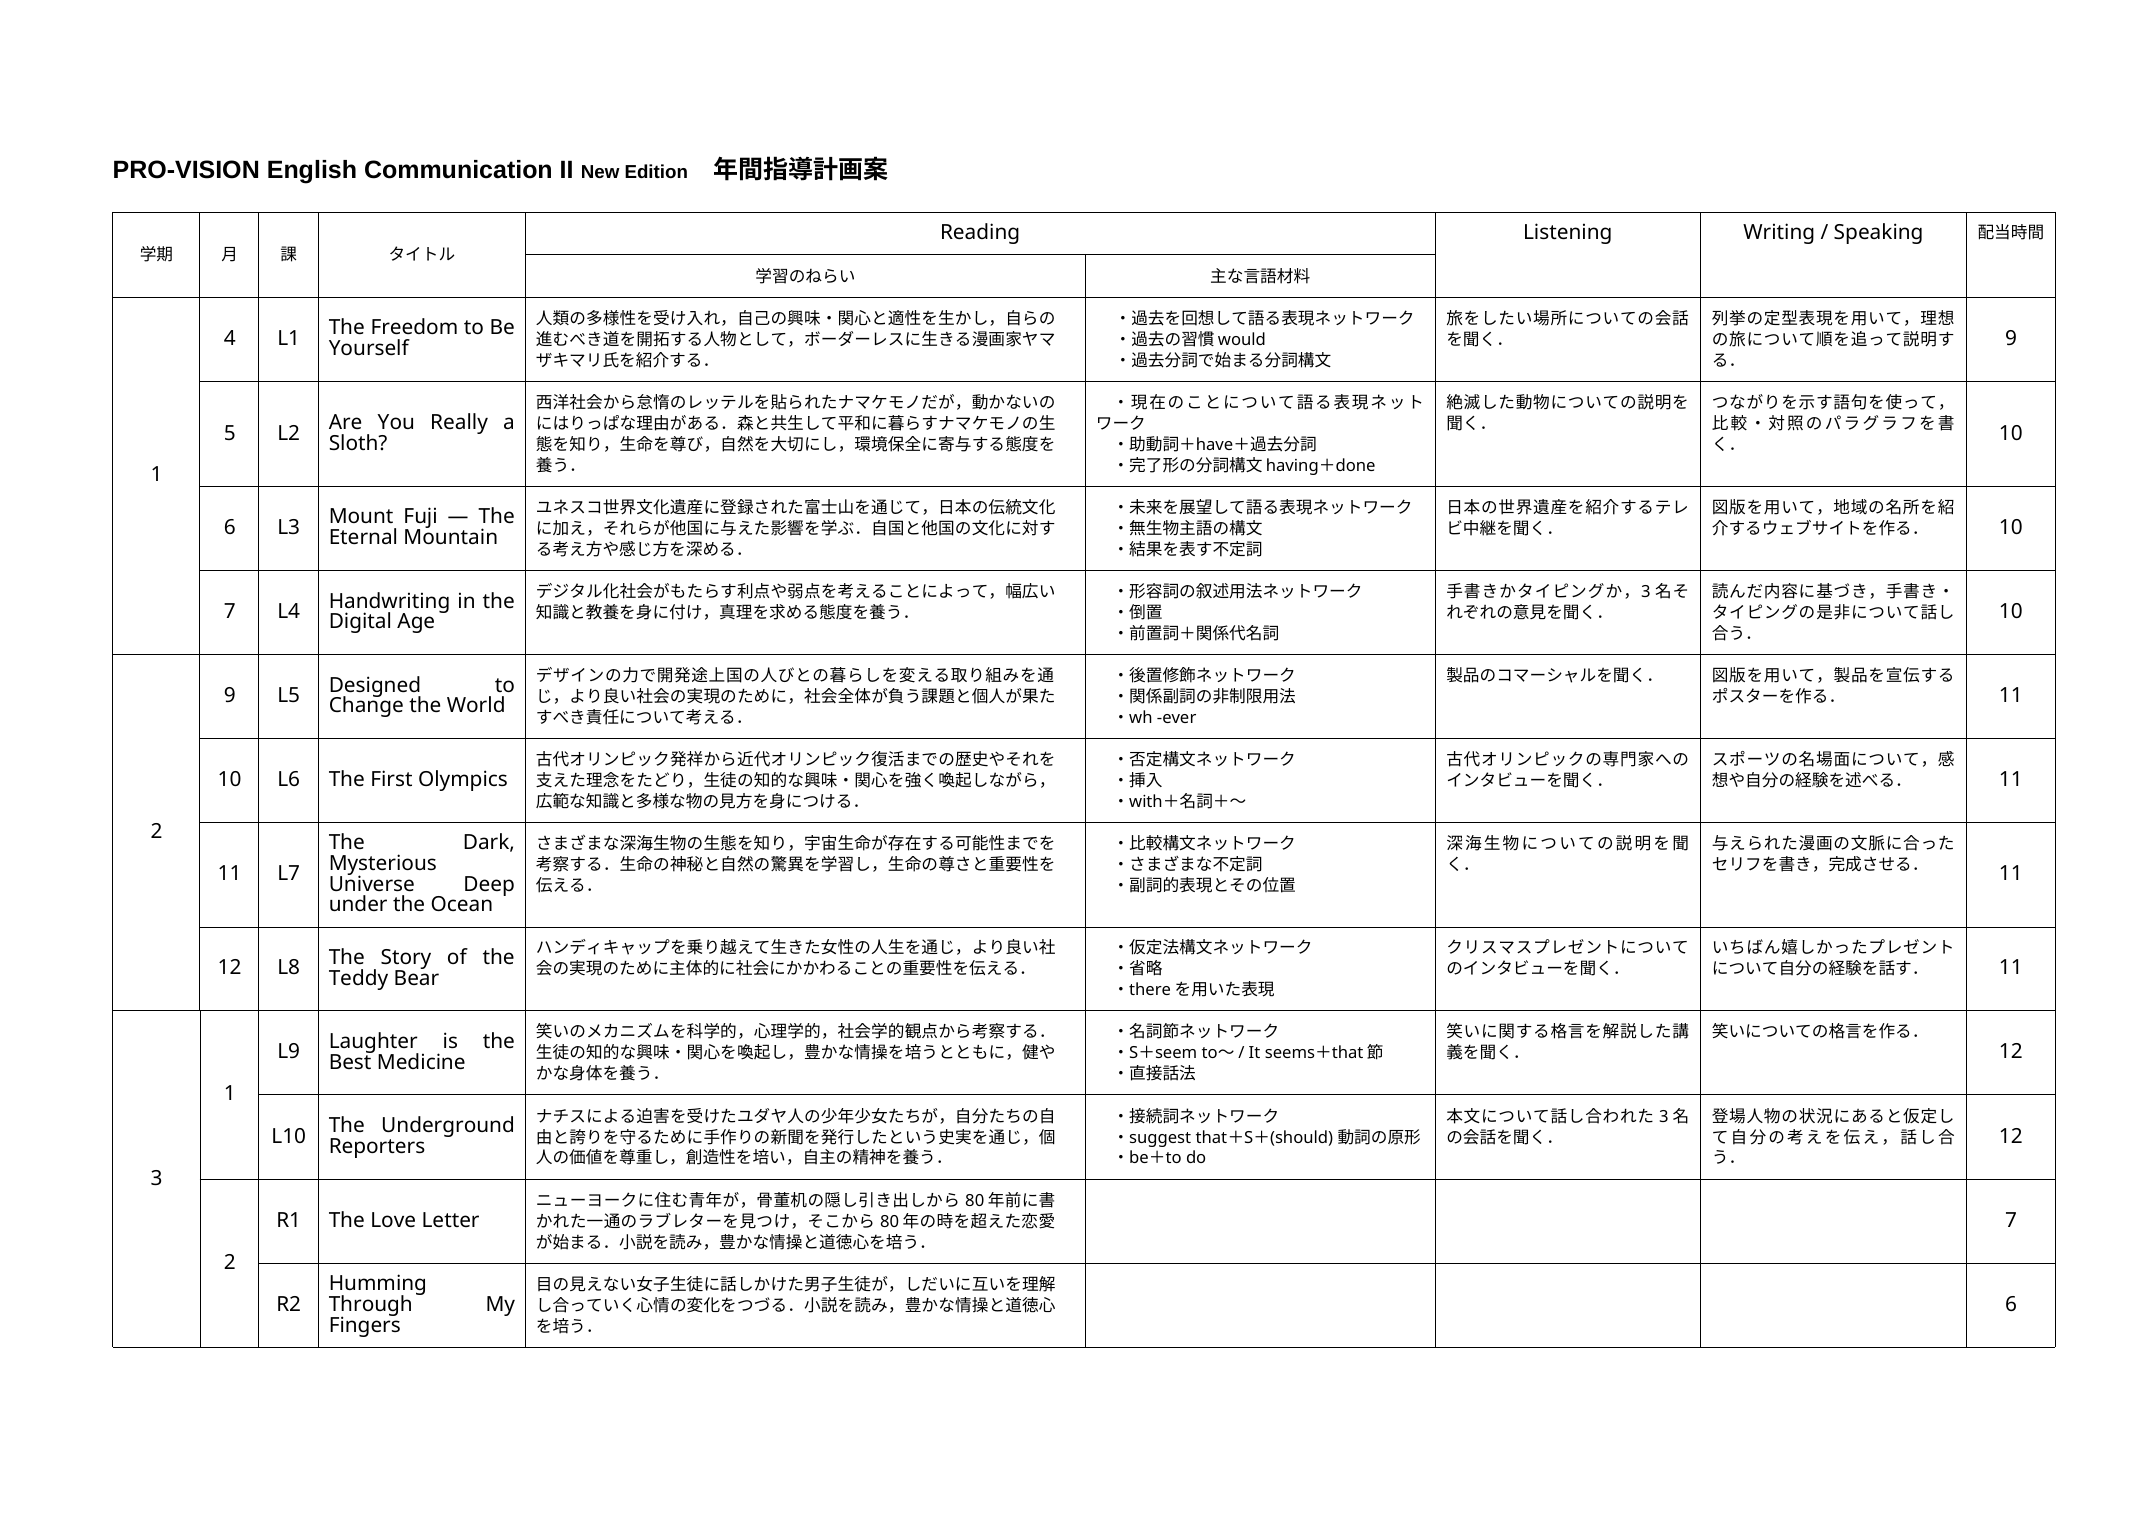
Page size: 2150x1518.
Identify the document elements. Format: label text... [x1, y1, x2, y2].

table_cell デザインの力で開発途上国の人びとの暮らしを変える取り組みを通じ，より良い社会の実現のために，社会全体が負う課題と個人が果たすべき責任について考える． [526, 655, 1085, 738]
table_header 月 [200, 213, 258, 297]
table_cell 笑いに関する格言を解説した講義を聞く． [1436, 1011, 1700, 1094]
table_cell [1967, 254, 2055, 297]
table_cell 10 [1967, 382, 2055, 486]
table_cell [1086, 1264, 1435, 1347]
table_cell 7 [1967, 1180, 2055, 1263]
table_cell デジタル化社会がもたらす利点や弱点を考えることによって，幅広い知識と教養を身に付け，真理を求める態度を養う． [526, 571, 1085, 654]
table_header Listening [1436, 213, 1700, 254]
table_cell ・過去を回想して語る表現ネットワーク ・過去の習慣would ・過去分詞で始まる分詞構文 [1086, 298, 1435, 381]
table_cell The Love Letter [319, 1180, 525, 1263]
table_cell 6 [200, 487, 258, 569]
table_cell クリスマスプレゼントについてのインタビューを聞く． [1436, 928, 1700, 1010]
table_cell ・比較構文ネットワーク ・さまざまな不定詞 ・副詞的表現とその位置 [1086, 823, 1435, 926]
table_cell 6 [1967, 1264, 2055, 1347]
table_cell 11 [1967, 928, 2055, 1010]
table_cell Laughter is the Best Medicine [319, 1011, 525, 1094]
table_cell ・後置修飾ネットワーク ・関係副詞の非制限用法 ・wh -ever [1086, 655, 1435, 738]
table_cell 11 [1967, 739, 2055, 822]
table_cell L6 [259, 739, 318, 822]
table_cell 10 [1967, 487, 2055, 569]
table_cell [1701, 254, 1966, 297]
table_cell 笑いのメカニズムを科学的，心理学的，社会学的観点から考察する．生徒の知的な興味・関心を喚起し，豊かな情操を培うとともに，健やかな身体を養う． [526, 1011, 1085, 1094]
table_cell The Freedom to Be Yourself [319, 298, 525, 381]
table_cell 製品のコマーシャルを聞く． [1436, 655, 1700, 738]
table_header 課 [259, 213, 318, 297]
table_cell Are You Really a Sloth? [319, 382, 525, 486]
table_cell ・否定構文ネットワーク ・挿入 ・with＋名詞＋～ [1086, 739, 1435, 822]
table_cell L7 [259, 823, 318, 926]
table_cell 学習のねらい [526, 255, 1085, 297]
table_cell ・仮定法構文ネットワーク ・省略 ・thereを用いた表現 [1086, 928, 1435, 1010]
table_cell [1701, 1180, 1966, 1263]
table_cell 登場人物の状況にあると仮定して自分の考えを伝え，話し合う． [1701, 1095, 1966, 1178]
table_cell 絶滅した動物についての説明を聞く． [1436, 382, 1700, 486]
table_cell Humming Through My Fingers [319, 1264, 525, 1347]
table_cell 2 [113, 655, 199, 1010]
table_cell Designed to Change the World [319, 655, 525, 738]
table_cell L3 [259, 487, 318, 569]
table_cell [1436, 1264, 1700, 1347]
table_cell Handwriting in the Digital Age [319, 571, 525, 654]
table_cell 10 [1967, 571, 2055, 654]
table_cell The Dark, Mysterious Universe Deep under the Ocean [319, 823, 525, 926]
table_cell 本文について話し合われた3名の会話を聞く． [1436, 1095, 1700, 1178]
table_cell The Underground Reporters [319, 1095, 525, 1178]
table_cell 2 [201, 1180, 258, 1347]
table_cell ニューヨークに住む青年が，骨董机の隠し引き出しから80年前に書かれた一通のラブレターを見つけ，そこから80年の時を超えた恋愛が始まる．小説を読み，豊かな情操と道徳心を培う． [526, 1180, 1085, 1263]
table_cell [1701, 1264, 1966, 1347]
table_cell [1436, 254, 1700, 297]
table_cell 11 [1967, 823, 2055, 926]
table_cell 12 [1967, 1011, 2055, 1094]
table_cell ナチスによる迫害を受けたユダヤ人の少年少女たちが，自分たちの自由と誇りを守るために手作りの新聞を発行したという史実を通じ，個人の価値を尊重し，創造性を培い，自主の精神を養う． [526, 1095, 1085, 1178]
table_cell L9 [259, 1011, 318, 1094]
table_cell さまざまな深海生物の生態を知り，宇宙生命が存在する可能性までを考察する．生命の神秘と自然の驚異を学習し，生命の尊さと重要性を伝える． [526, 823, 1085, 926]
table_cell ハンディキャップを乗り越えて生きた女性の人生を通じ，より良い社会の実現のために主体的に社会にかかわることの重要性を伝える． [526, 928, 1085, 1010]
table_cell 9 [200, 655, 258, 738]
table_cell ・名詞節ネットワーク ・S＋seem to～ / It seems＋that節 ・直接話法 [1086, 1011, 1435, 1094]
table_cell 図版を用いて，製品を宣伝するポスターを作る． [1701, 655, 1966, 738]
table_cell The Story of the Teddy Bear [319, 928, 525, 1010]
table_cell L8 [259, 928, 318, 1010]
text PRO-VISION English Communication II New Edition 年間指導計画案 [112, 150, 2037, 186]
table_cell [1086, 1180, 1435, 1263]
table_cell 笑いについての格言を作る． [1701, 1011, 1966, 1094]
table_cell 日本の世界遺産を紹介するテレビ中継を聞く． [1436, 487, 1700, 569]
table_cell The First Olympics [319, 739, 525, 822]
table_cell 目の見えない女子生徒に話しかけた男子生徒が，しだいに互いを理解し合っていく心情の変化をつづる．小説を読み，豊かな情操と道徳心を培う． [526, 1264, 1085, 1347]
table_cell 1 [113, 298, 199, 654]
table_cell L4 [259, 571, 318, 654]
table_cell 古代オリンピック発祥から近代オリンピック復活までの歴史やそれを支えた理念をたどり，生徒の知的な興味・関心を強く喚起しながら，広範な知識と多様な物の見方を身につける． [526, 739, 1085, 822]
table_cell ・未来を展望して語る表現ネットワーク ・無生物主語の構文 ・結果を表す不定詞 [1086, 487, 1435, 569]
table_cell 与えられた漫画の文脈に合ったセリフを書き，完成させる． [1701, 823, 1966, 926]
table_header 学期 [113, 213, 199, 297]
table_cell 9 [1967, 298, 2055, 381]
table_cell 図版を用いて，地域の名所を紹介するウェブサイトを作る． [1701, 487, 1966, 569]
table_cell 読んだ内容に基づき，手書き・タイピングの是非について話し合う． [1701, 571, 1966, 654]
table_cell 西洋社会から怠惰のレッテルを貼られたナマケモノだが，動かないのにはりっぱな理由がある．森と共生して平和に暮らすナマケモノの生態を知り，生命を尊び，自然を大切にし，環境保全に寄与する態度を養う． [526, 382, 1085, 486]
table_cell L2 [259, 382, 318, 486]
table_cell L10 [259, 1095, 318, 1178]
table_cell 列挙の定型表現を用いて，理想の旅について順を追って説明する． [1701, 298, 1966, 381]
table_cell 主な言語材料 [1086, 255, 1435, 297]
table_cell Mount Fuji ― The Eternal Mountain [319, 487, 525, 569]
table_cell 古代オリンピックの専門家へのインタビューを聞く． [1436, 739, 1700, 822]
table_cell 1 [201, 1011, 258, 1178]
table_header Writing / Speaking [1701, 213, 1966, 254]
table_cell いちばん嬉しかったプレゼントについて自分の経験を話す． [1701, 928, 1966, 1010]
table_cell 12 [1967, 1095, 2055, 1178]
table_cell L5 [259, 655, 318, 738]
table_cell 11 [1967, 655, 2055, 738]
table_cell ユネスコ世界文化遺産に登録された富士山を通じて，日本の伝統文化に加え，それらが他国に与えた影響を学ぶ．自国と他国の文化に対する考え方や感じ方を深める． [526, 487, 1085, 569]
table_cell R1 [259, 1180, 318, 1263]
table_cell 5 [200, 382, 258, 486]
table_cell 12 [200, 928, 258, 1010]
table_cell 4 [200, 298, 258, 381]
table_cell ・形容詞の叙述用法ネットワーク ・倒置 ・前置詞＋関係代名詞 [1086, 571, 1435, 654]
table_cell L1 [259, 298, 318, 381]
table_cell R2 [259, 1264, 318, 1347]
table_cell 11 [200, 823, 258, 926]
table_cell ・現在のことについて語る表現ネットワーク ・助動詞＋have＋過去分詞 ・完了形の分詞構文having＋done [1086, 382, 1435, 486]
table_header タイトル [319, 213, 525, 297]
table_cell 7 [200, 571, 258, 654]
table_cell 3 [113, 1011, 200, 1347]
table_cell 手書きかタイピングか，3名それぞれの意見を聞く． [1436, 571, 1700, 654]
table_cell ・接続詞ネットワーク ・suggest that＋S＋(should) 動詞の原形 ・be＋to do [1086, 1095, 1435, 1178]
table_cell 深海生物についての説明を聞く． [1436, 823, 1700, 926]
table_header Reading [526, 213, 1435, 254]
table_cell つながりを示す語句を使って，比較・対照のパラグラフを書く． [1701, 382, 1966, 486]
table_header 配当時間 [1967, 213, 2055, 254]
table_cell 10 [200, 739, 258, 822]
table_cell 旅をしたい場所についての会話を聞く． [1436, 298, 1700, 381]
table_cell [1436, 1180, 1700, 1263]
table_cell 人類の多様性を受け入れ，自己の興味・関心と適性を生かし，自らの進むべき道を開拓する人物として，ボーダーレスに生きる漫画家ヤマザキマリ氏を紹介する． [526, 298, 1085, 381]
table_cell スポーツの名場面について，感想や自分の経験を述べる． [1701, 739, 1966, 822]
